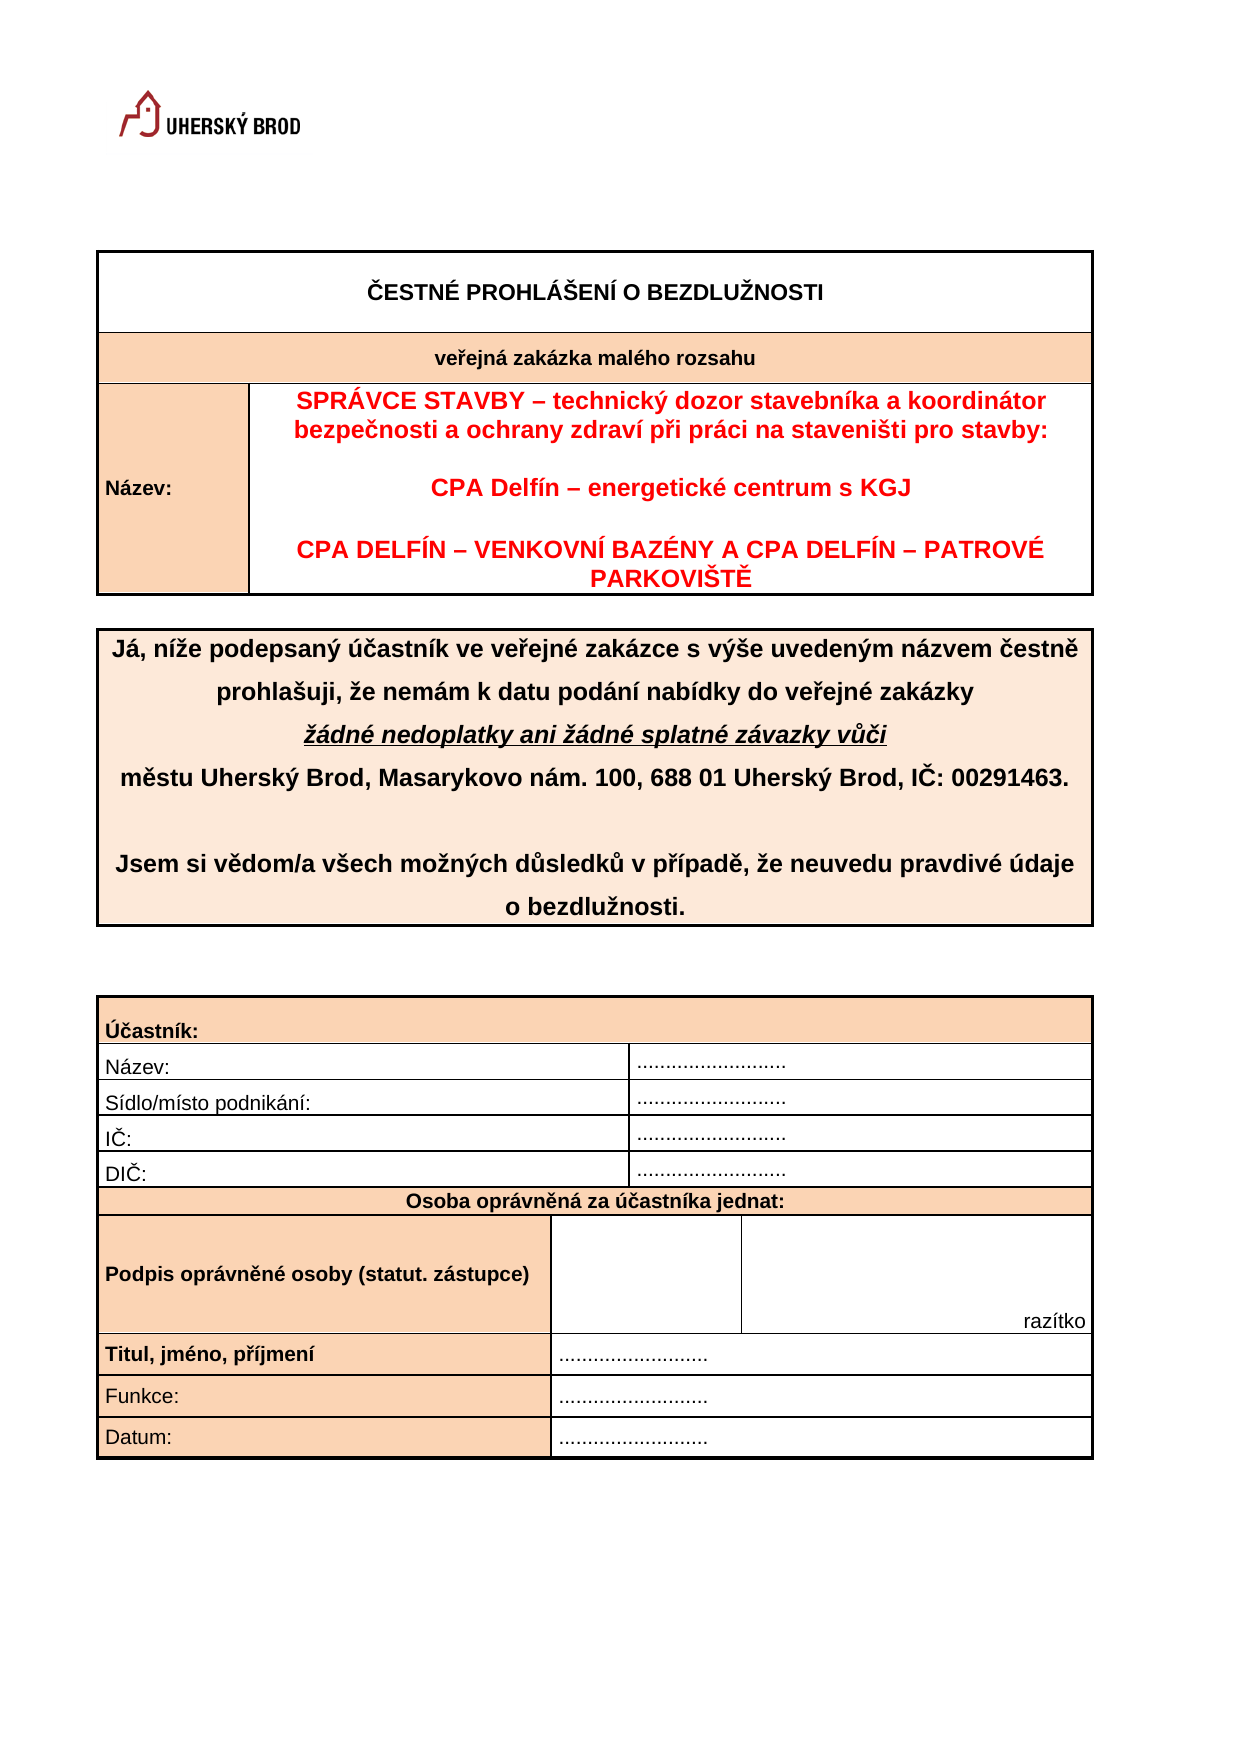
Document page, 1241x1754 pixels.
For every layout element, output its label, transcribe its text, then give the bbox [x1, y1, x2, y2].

table_cell .......................... [630, 1044, 1091, 1078]
table_header Účastník: [99, 998, 1091, 1042]
table_cell razítko [742, 1216, 1091, 1332]
table_cell .......................... [552, 1334, 1091, 1374]
table_cell .......................... [630, 1152, 1091, 1186]
table_cell veřejná zakázka malého rozsahu [99, 333, 1091, 382]
table_cell Titul, jméno, příjmení [99, 1334, 550, 1374]
table_cell .......................... [630, 1116, 1091, 1150]
table_cell Název: [99, 384, 248, 592]
table_cell IČ: [99, 1116, 628, 1150]
table_cell Datum: [99, 1418, 550, 1456]
table_header ČESTNÉ PROHLÁŠENÍ O BEZDLUŽNOSTI [99, 253, 1091, 332]
table_header Já, níže podepsaný účastník ve veřejné zakázce s výše uvedeným názvem čestně prohlašuji, že nemám k datu podání nabídky do veřejné zakázky žádné nedoplatky ani žádné splatné závazky vůči městu Uherský Brod, Masarykovo nám. 100, 688 01 Uherský Brod, IČ: 00291463. Jsem si vědom/a všech možných důsledků v případě, že neuvedu pravdivé údaje o bezdlužnosti. [99, 631, 1091, 923]
table_cell SPRÁVCE STAVBY – technický dozor stavebníka a koordinátor bezpečnosti a ochrany zdraví při práci na staveništi pro stavby: CPA Delfín – energetické centrum s KGJ CPA Delfín – venkovní bazény a CPA Delfín – patrové parkoviště [250, 384, 1091, 592]
table_cell .......................... [630, 1080, 1091, 1114]
table_cell Podpis oprávněné osoby (statut. zástupce) [99, 1216, 550, 1332]
table_cell Sídlo/místo podnikání: [99, 1080, 628, 1114]
table_cell Osoba oprávněná za účastníka jednat: [99, 1188, 1091, 1214]
table_cell [552, 1216, 741, 1332]
table_cell Název: [99, 1044, 628, 1078]
table_cell .......................... [552, 1418, 1091, 1456]
table_cell Funkce: [99, 1376, 550, 1416]
picture [106, 73, 313, 155]
table_cell DIČ: [99, 1152, 628, 1186]
table_cell .......................... [552, 1376, 1091, 1416]
